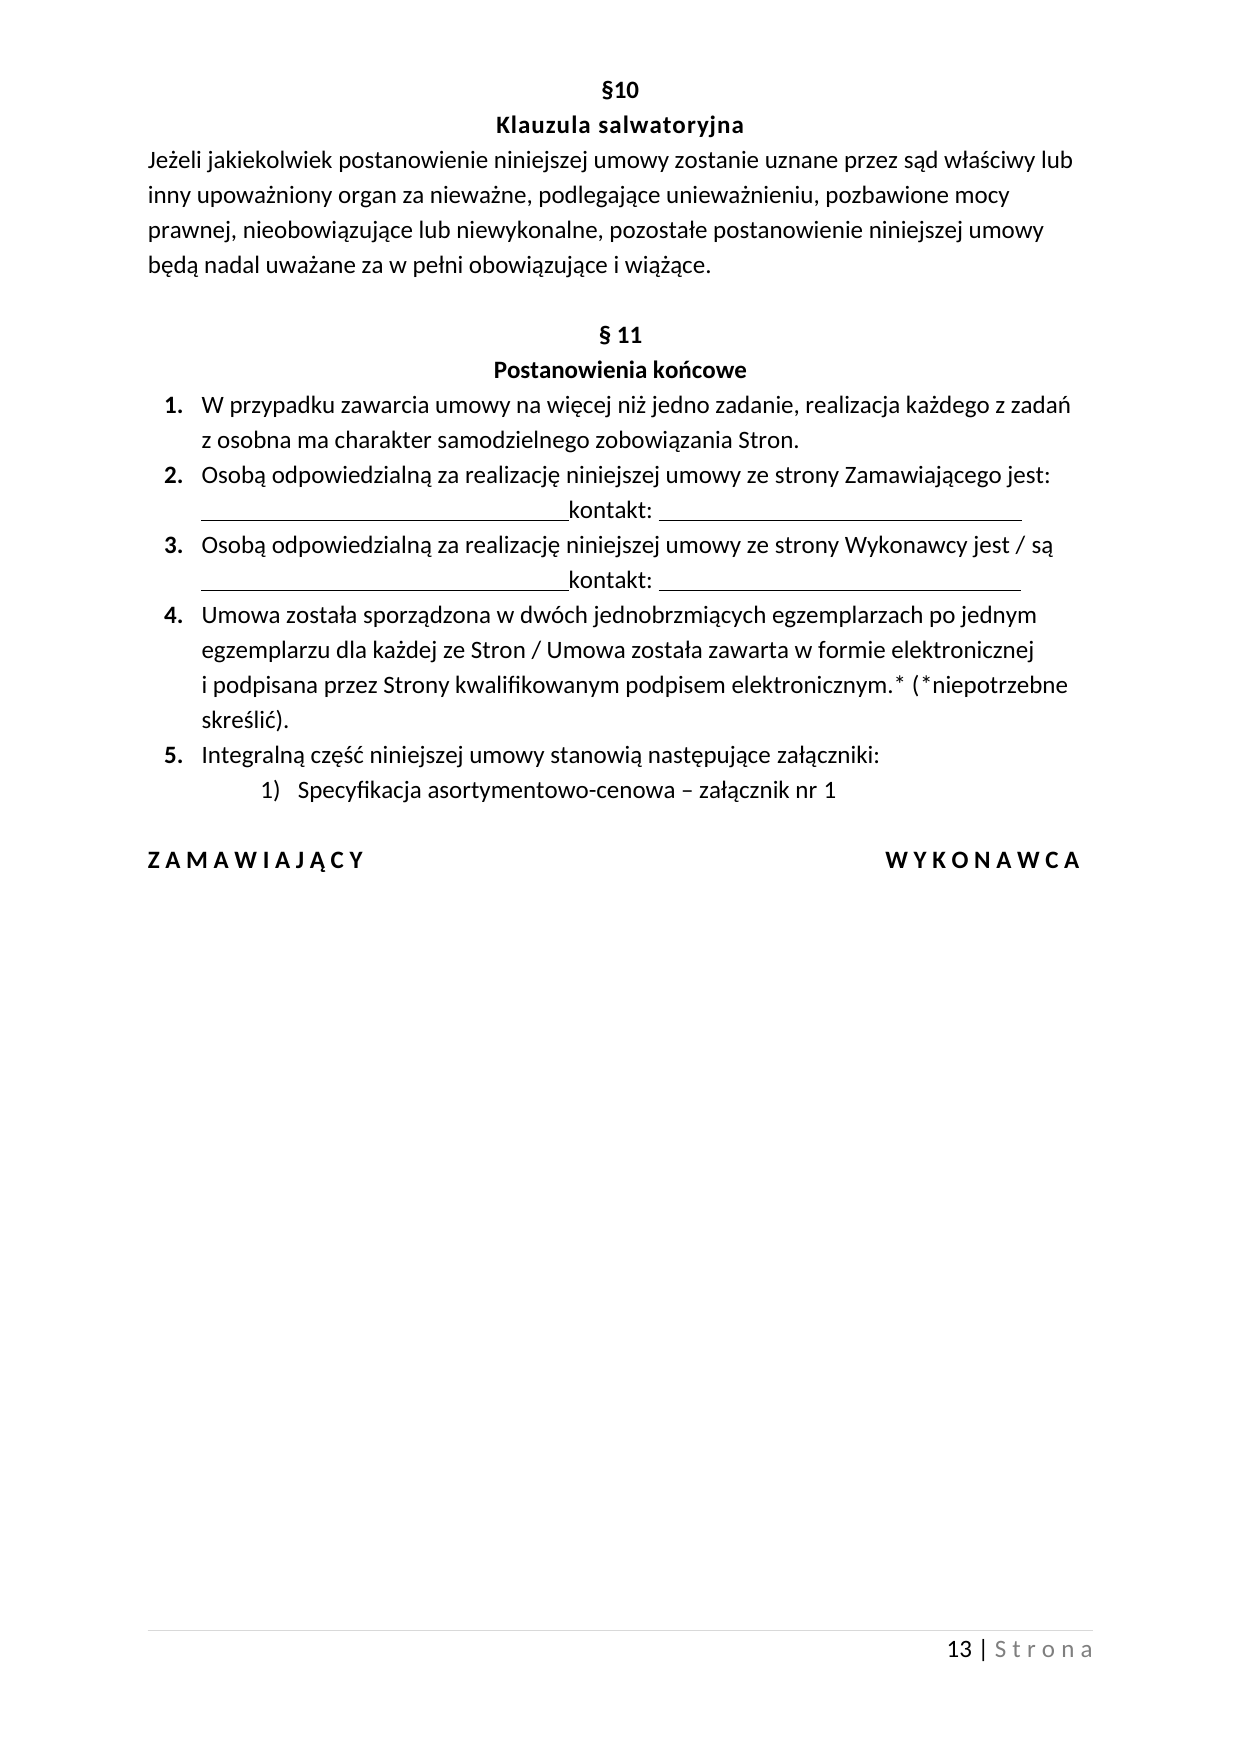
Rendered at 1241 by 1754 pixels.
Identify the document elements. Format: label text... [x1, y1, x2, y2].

list Osobą odpowiedzialną za realizację niniejszej umowy ze strony Zamawiającego jest: [164, 459, 1093, 489]
subtitle §10 [148, 74, 1093, 104]
text kontakt: [201, 564, 1093, 594]
list Integralną część niniejszej umowy stanowią następujące załączniki: [164, 739, 1093, 769]
subtitle Postanowienia końcowe [148, 354, 1093, 384]
text Z A M A W I A J Ą C Y W Y K O N A W C A [148, 844, 1093, 874]
subtitle Klauzula salwatoryjna [148, 109, 1093, 139]
subtitle § 11 [148, 319, 1093, 349]
list Umowa została sporządzona w dwóch jednobrzmiących egzemplarzach po jednym egzemplarzu dla każdej ze Stron / Umowa została zawarta w formie elektronicznej i podpisana przez Strony kwalifikowanym podpisem elektronicznym.* (*niepotrzebne skreślić). [164, 599, 1093, 734]
list Specyfikacja asortymentowo-cenowa – załącznik nr 1 [260, 774, 1093, 804]
text kontakt: [201, 494, 1093, 524]
list Osobą odpowiedzialną za realizację niniejszej umowy ze strony Wykonawcy jest / są [164, 529, 1093, 559]
list W przypadku zawarcia umowy na więcej niż jedno zadanie, realizacja każdego z zadań z osobna ma charakter samodzielnego zobowiązania Stron. [164, 389, 1093, 454]
text Jeżeli jakiekolwiek postanowienie niniejszej umowy zostanie uznane przez sąd właściwy lub inny upoważniony organ za nieważne, podlegające unieważnieniu, pozbawione mocy prawnej, nieobowiązujące lub niewykonalne, pozostałe postanowienie niniejszej umowy będą nadal uważane za w pełni obowiązujące i wiążące. [148, 144, 1093, 279]
